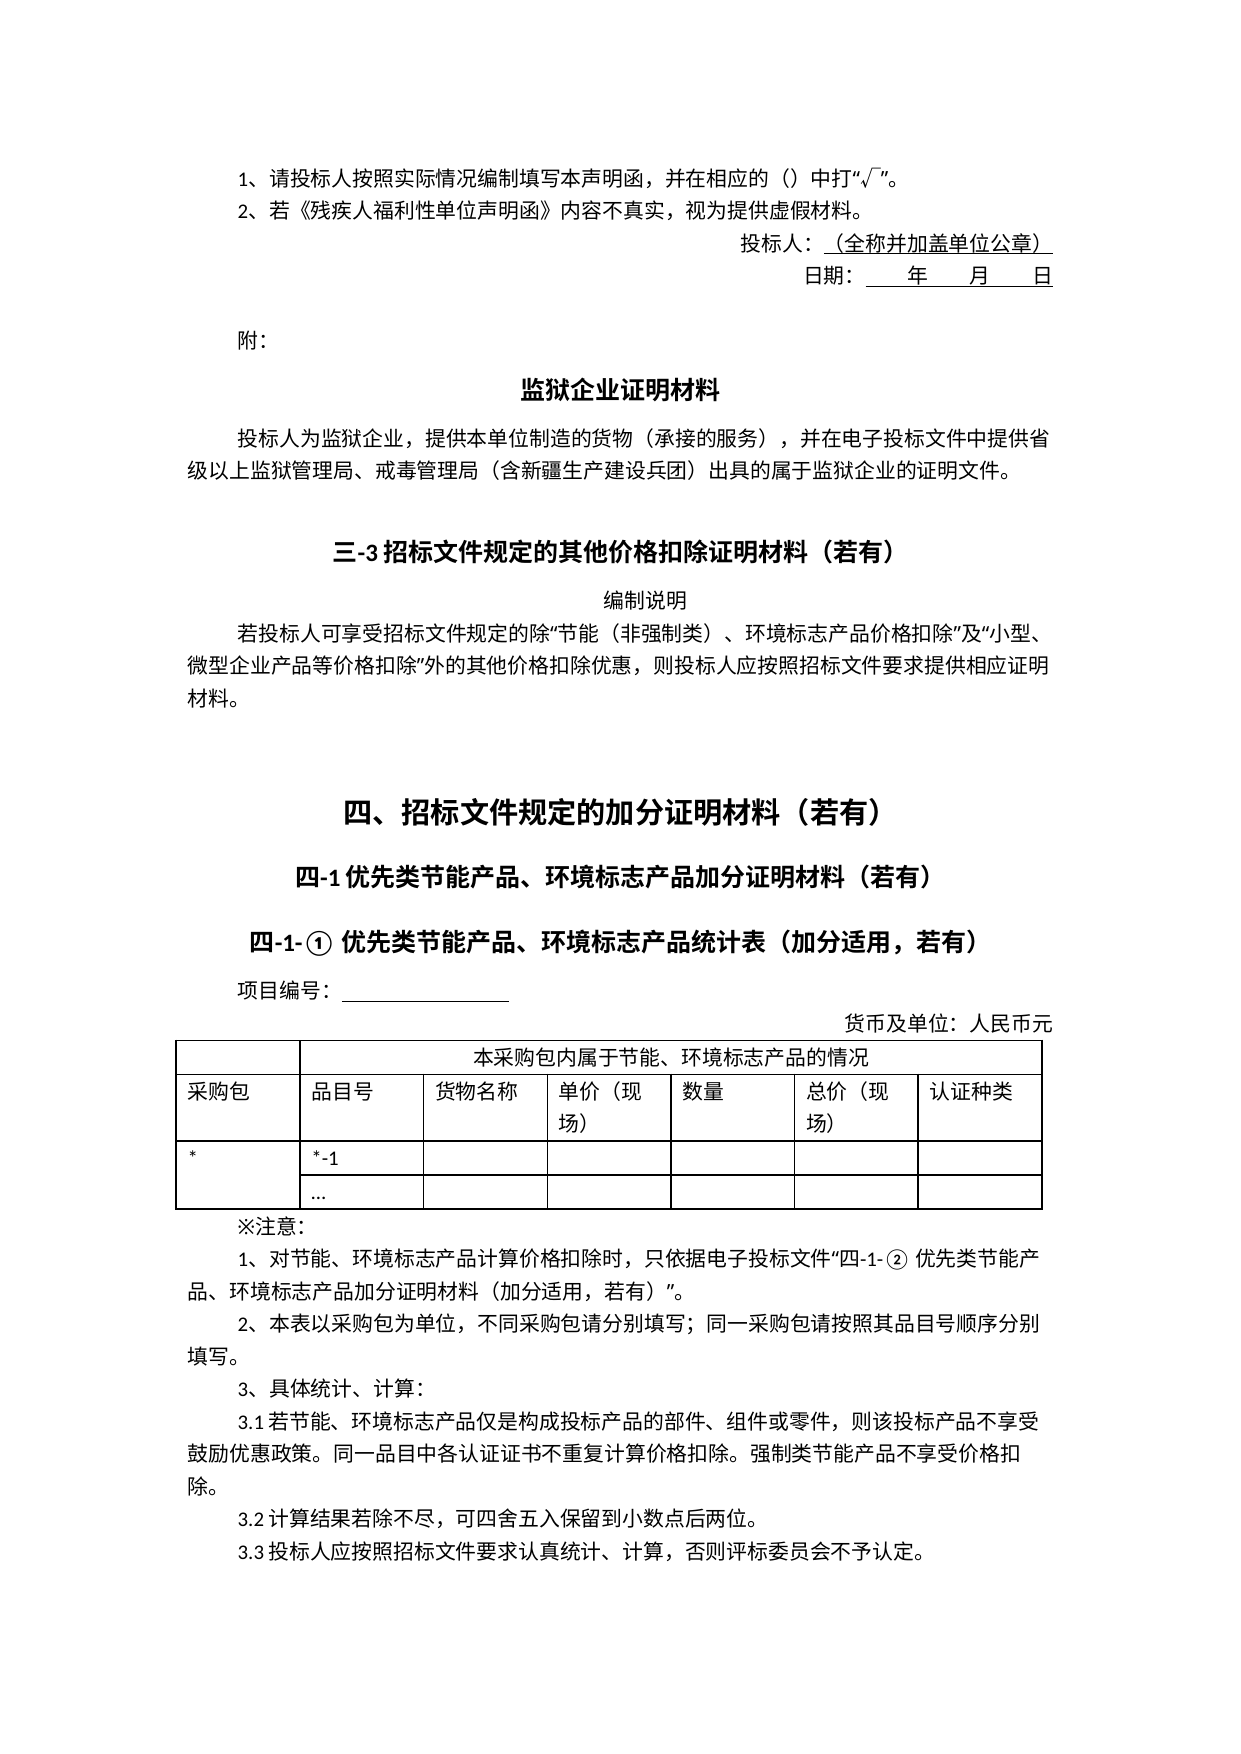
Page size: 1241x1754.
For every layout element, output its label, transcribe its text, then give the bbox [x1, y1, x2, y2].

text 四-1-①优先类节能产品、环境标志产品统计表（加分适用，若有） [187, 909, 1053, 974]
text 附： [187, 324, 1053, 357]
table_cell [548, 1176, 670, 1208]
text 日期： 年 月 日 [187, 259, 1053, 292]
table_cell 采购包 [177, 1075, 299, 1140]
table_cell [795, 1142, 917, 1174]
text 三-3招标文件规定的其他价格扣除证明材料（若有） [187, 519, 1053, 584]
table_cell 品目号 [301, 1075, 423, 1140]
text 3、具体统计、计算： [187, 1372, 1053, 1405]
table_cell [919, 1142, 1041, 1174]
text 1、请投标人按照实际情况编制填写本声明函，并在相应的（）中打“√”。 [187, 162, 1053, 194]
table_cell [672, 1142, 794, 1174]
table_header 本采购包内属于节能、环境标志产品的情况 [301, 1041, 1041, 1073]
text 投标人：（全称并加盖单位公章） [187, 227, 1053, 259]
table_cell 货物名称 [424, 1075, 547, 1140]
text 编制说明 [187, 584, 1053, 617]
table_cell [424, 1176, 547, 1208]
table_cell [548, 1142, 670, 1174]
text 3.1若节能、环境标志产品仅是构成投标产品的部件、组件或零件，则该投标产品不享受鼓励优惠政策。同一品目中各认证证书不重复计算价格扣除。强制类节能产品不享受价格扣除。 [187, 1405, 1053, 1502]
table_cell [795, 1176, 917, 1208]
table_cell [424, 1142, 547, 1174]
text 监狱企业证明材料 [187, 357, 1053, 422]
text 2、本表以采购包为单位，不同采购包请分别填写；同一采购包请按照其品目号顺序分别填写。 [187, 1307, 1053, 1372]
table_cell [919, 1176, 1041, 1208]
text 投标人为监狱企业，提供本单位制造的货物（承接的服务），并在电子投标文件中提供省级以上监狱管理局、戒毒管理局（含新疆生产建设兵团）出具的属于监狱企业的证明文件。 [187, 422, 1053, 487]
table_header [177, 1041, 299, 1073]
text 四、招标文件规定的加分证明材料（若有） [187, 779, 1053, 844]
table_cell 总价（现场） [795, 1075, 917, 1140]
table_cell 数量 [672, 1075, 794, 1140]
table_cell [672, 1176, 794, 1208]
text ※注意： [187, 1210, 1053, 1242]
text 货币及单位：人民币元 [187, 1007, 1053, 1039]
text 1、对节能、环境标志产品计算价格扣除时，只依据电子投标文件“四-1-②优先类节能产品、环境标志产品加分证明材料（加分适用，若有）”。 [187, 1242, 1053, 1307]
text 项目编号： [187, 974, 1053, 1007]
text 3.3投标人应按照招标文件要求认真统计、计算，否则评标委员会不予认定。 [187, 1535, 1053, 1567]
text 四-1优先类节能产品、环境标志产品加分证明材料（若有） [187, 844, 1053, 909]
table_cell 认证种类 [919, 1075, 1041, 1140]
text 2、若《残疾人福利性单位声明函》内容不真实，视为提供虚假材料。 [187, 194, 1053, 227]
table_cell … [301, 1176, 423, 1208]
text 若投标人可享受招标文件规定的除“节能（非强制类）、环境标志产品价格扣除”及“小型、微型企业产品等价格扣除”外的其他价格扣除优惠，则投标人应按照招标文件要求提供相应证明材料。 [187, 617, 1053, 714]
text 3.2计算结果若除不尽，可四舍五入保留到小数点后两位。 [187, 1502, 1053, 1535]
table_cell 单价（现场） [548, 1075, 670, 1140]
table_cell * [177, 1142, 299, 1208]
table_cell *-1 [301, 1142, 423, 1174]
